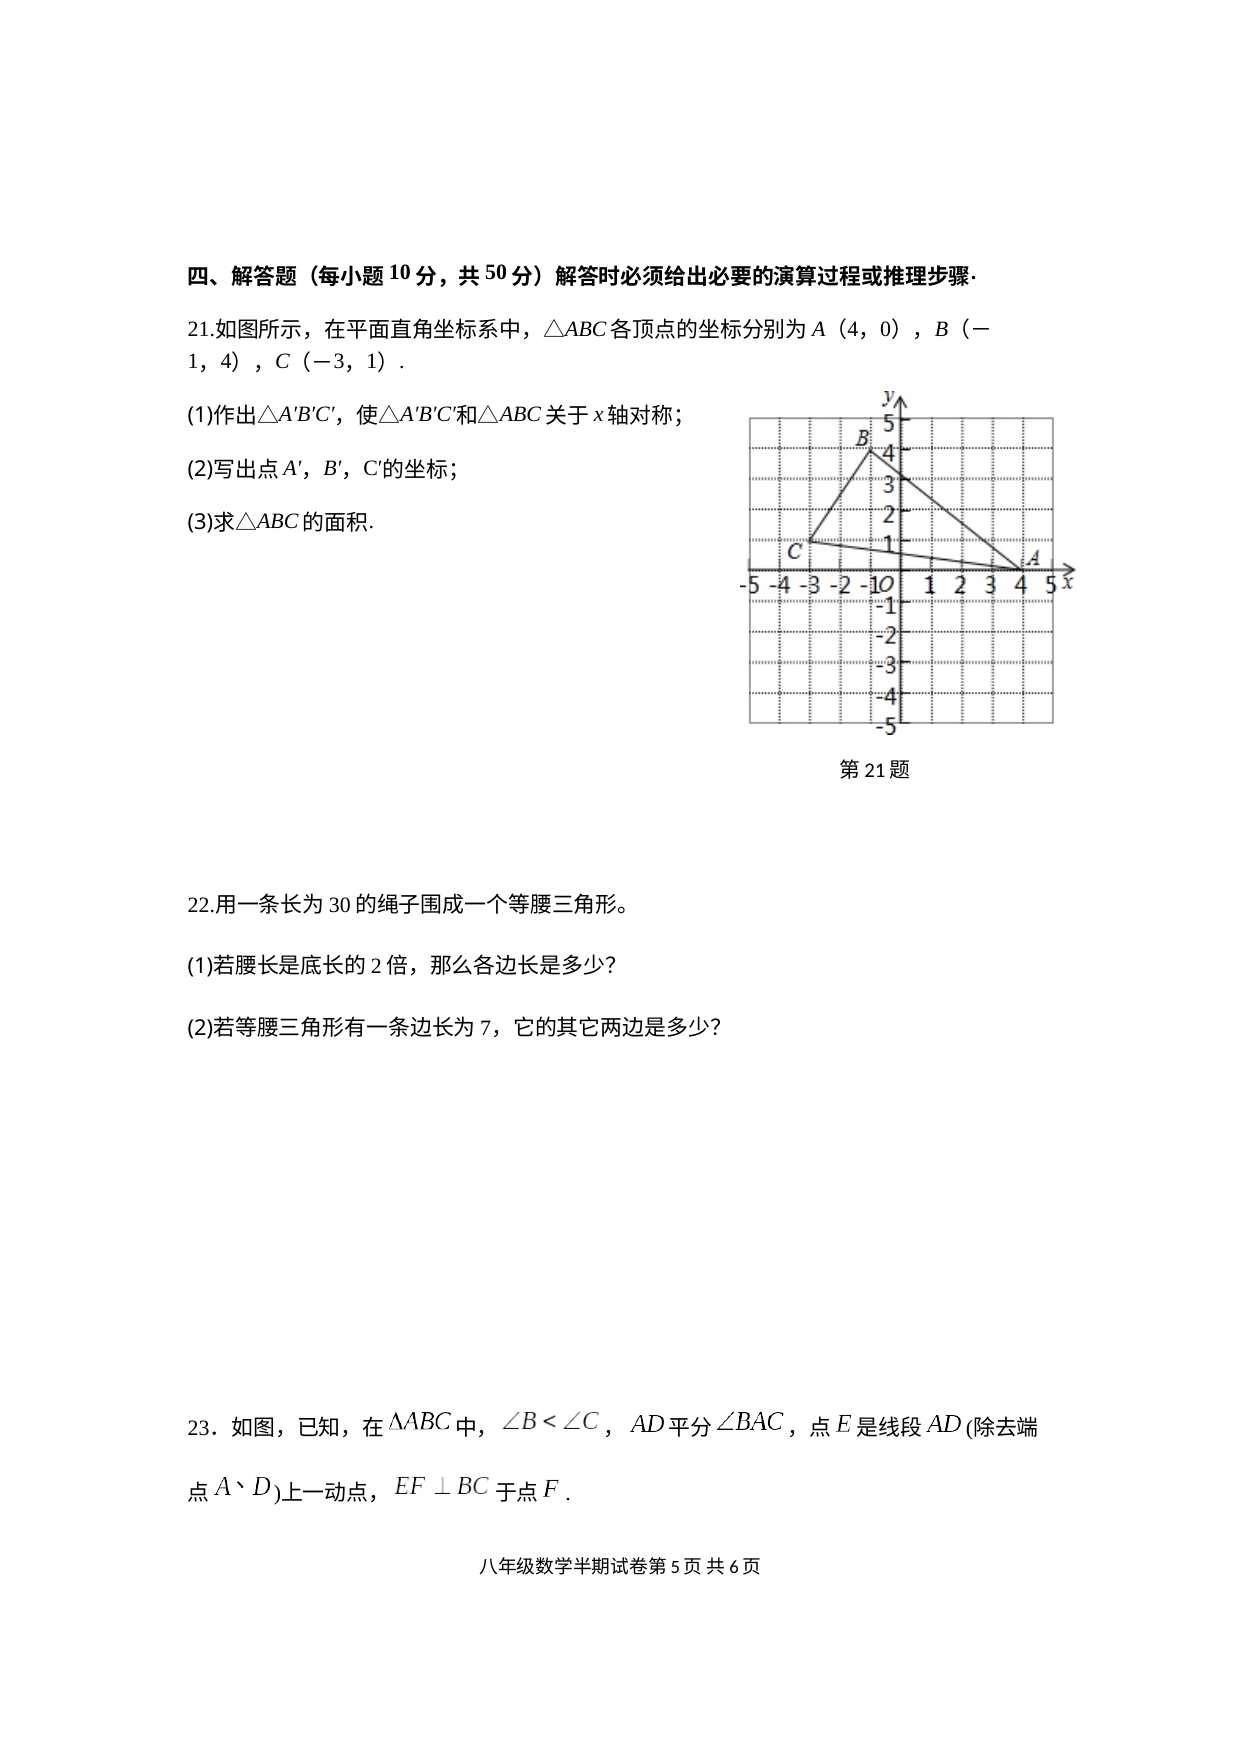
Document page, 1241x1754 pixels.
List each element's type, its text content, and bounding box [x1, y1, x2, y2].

text (1)作出△A′B′C′，使△A′B′C′和△ABC关于x轴对称； [187, 398, 740, 430]
text (2)写出点A′，B′，C′的坐标； [187, 451, 740, 484]
text 22.用一条长为30的绳子围成一个等腰三角形。 [187, 886, 1053, 919]
picture [740, 391, 1076, 735]
text 21.如图所示，在平面直角坐标系中，△ABC各顶点的坐标分别为A（4，0），B（－1，4），C（－3，1）. [187, 312, 1053, 377]
text (1)若腰长是底长的2倍，那么各边长是多少？ [187, 948, 1053, 980]
text 四、解答题（每小题10分，共50分）解答时必须给出必要的演算过程或推理步骤. [187, 259, 1053, 291]
text (2)若等腰三角形有一条边长为7，它的其它两边是多少？ [187, 1009, 1053, 1042]
text 23．如图，已知，在中，，平分，点是线段(除去端点)上一动点，于点. [187, 1391, 1053, 1521]
text (3)求△ABC的面积. [187, 504, 740, 537]
